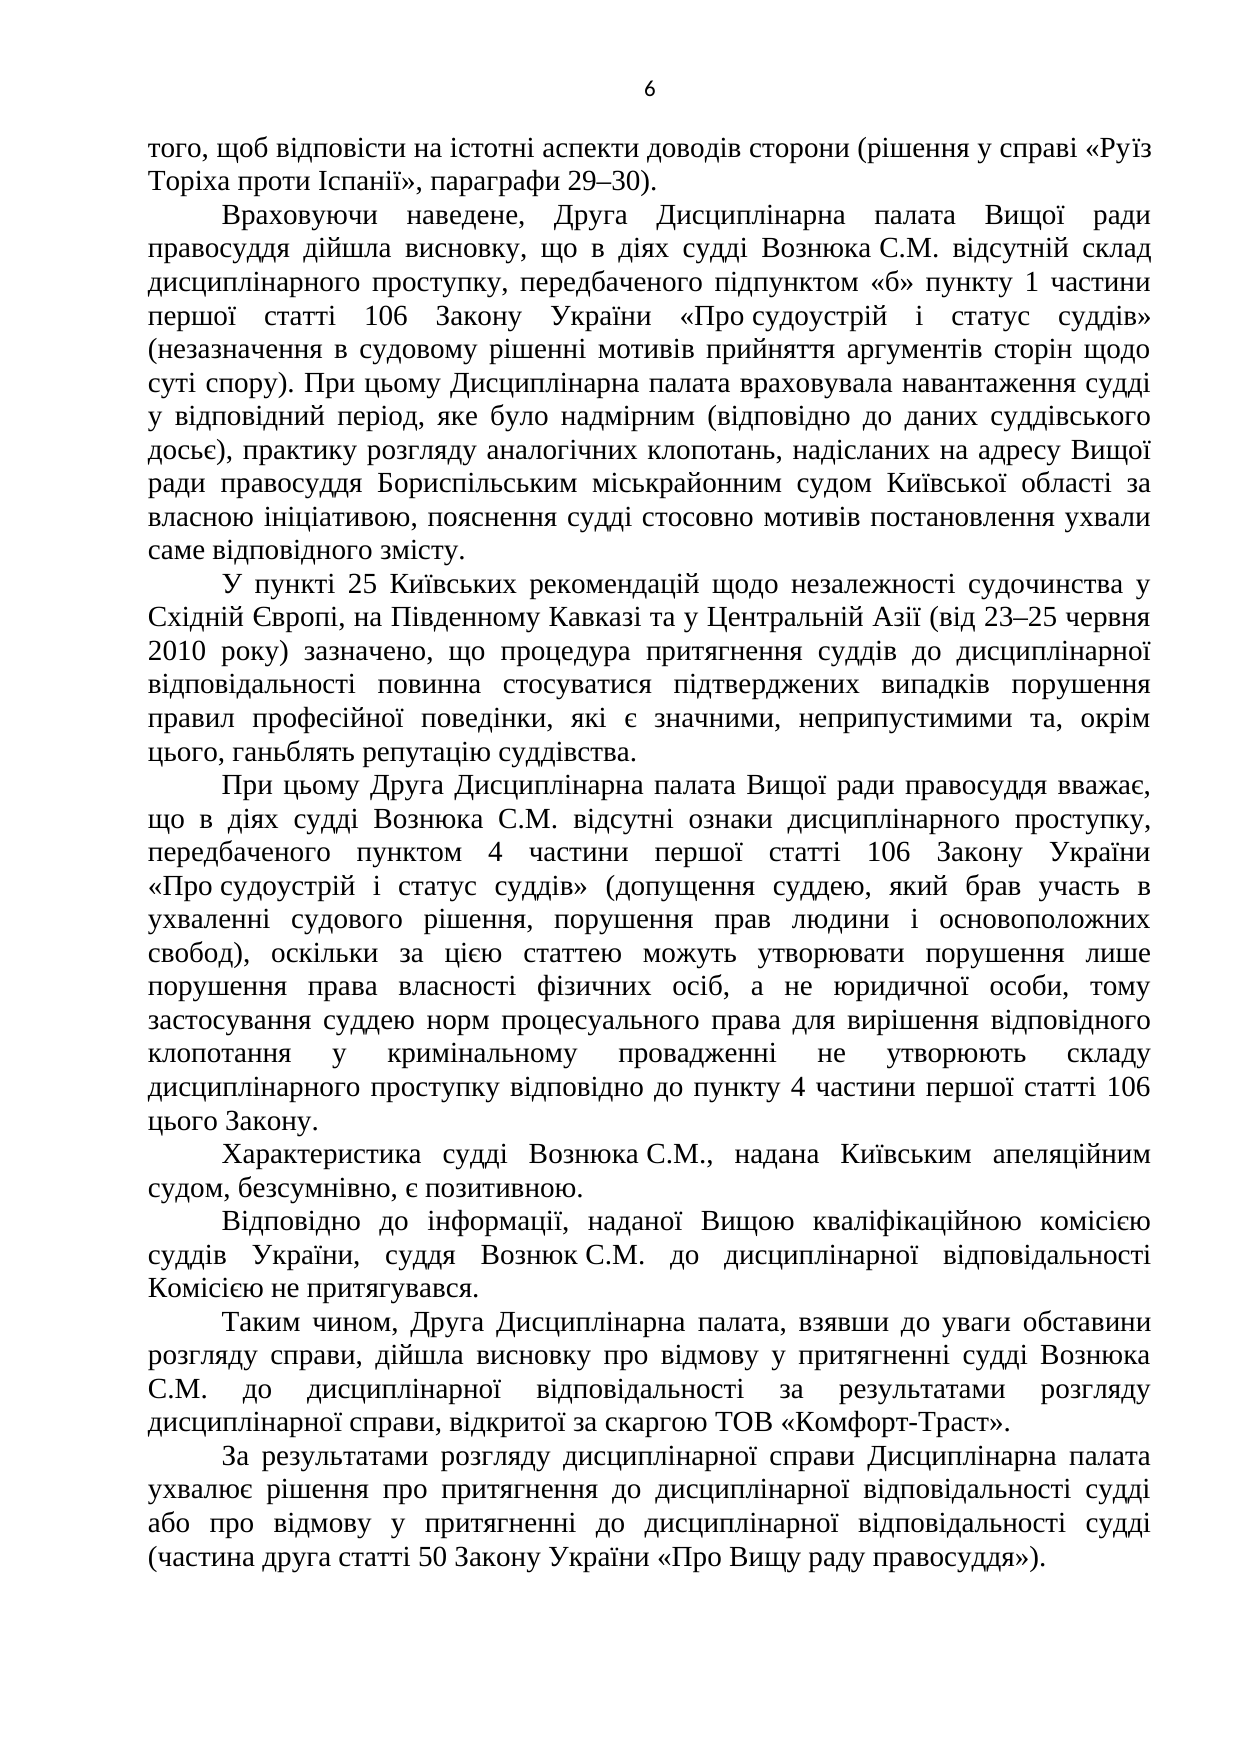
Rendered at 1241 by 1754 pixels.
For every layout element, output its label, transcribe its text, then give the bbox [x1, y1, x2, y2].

text За результатами розгляду дисциплінарної справи Дисциплінарна палата ухвалює рішення про притягнення до дисциплінарної відповідальності судді або про відмову у притягненні до дисциплінарної відповідальності судді (частина друга статті 50 Закону України «Про Вищу раду правосуддя»). [148, 1438, 1152, 1572]
text Відповідно до інформації, наданої Вищою кваліфікаційною комісією суддів України, суддя Вознюк С.М. до дисциплінарної відповідальності Комісією не притягувався. [148, 1203, 1152, 1304]
text При цьому Друга Дисциплінарна палата Вищої ради правосуддя вважає, що в діях судді Вознюка С.М. відсутні ознаки дисциплінарного проступку, передбаченого пунктом 4 частини першої статті 106 Закону України «Про судоустрій і статус суддів» (допущення суддею, який брав участь в ухваленні судового рішення, порушення прав людини і основоположних свобод), оскільки за цією статтею можуть утворювати порушення лише порушення права власності фізичних осіб, а не юридичної особи, тому застосування суддею норм процесуального права для вирішення відповідного клопотання у кримінальному провадженні не утворюють складу дисциплінарного проступку відповідно до пункту 4 частини першої статті 106 цього Закону. [148, 767, 1152, 1136]
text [148, 130, 1152, 197]
text Характеристика судді Вознюка С.М., надана Київським апеляційним судом, безсумнівно, є позитивною. [148, 1136, 1152, 1203]
text Враховуючи наведене, Друга Дисциплінарна палата Вищої ради правосуддя дійшла висновку, що в діях судді Вознюка С.М. відсутній склад дисциплінарного проступку, передбаченого підпунктом «б» пункту 1 частини першої статті 106 Закону України «Про судоустрій і статус суддів» (незазначення в судовому рішенні мотивів прийняття аргументів сторін щодо суті спору). При цьому Дисциплінарна палата враховувала навантаження судді у відповідний період, яке було надмірним (відповідно до даних суддівського досьє), практику розгляду аналогічних клопотань, надісланих на адресу Вищої ради правосуддя Бориспільським міськрайонним судом Київської області за власною ініціативою, пояснення судді стосовно мотивів постановлення ухвали саме відповідного змісту. [148, 197, 1152, 566]
text Таким чином, Друга Дисциплінарна палата, взявши до уваги обставини розгляду справи, дійшла висновку про відмову у притягненні судді Вознюка С.М. до дисциплінарної відповідальності за результатами розгляду дисциплінарної справи, відкритої за скаргою ТОВ «Комфорт-Траст». [148, 1304, 1152, 1438]
text У пункті 25 Київських рекомендацій щодо незалежності судочинства у Східній Європі, на Південному Кавказі та у Центральній Азії (від 23–25 червня 2010 року) зазначено, що процедура притягнення суддів до дисциплінарної відповідальності повинна стосуватися підтверджених випадків порушення правил професійної поведінки, які є значними, неприпустимими та, окрім цього, ганьблять репутацію суддівства. [148, 566, 1152, 767]
